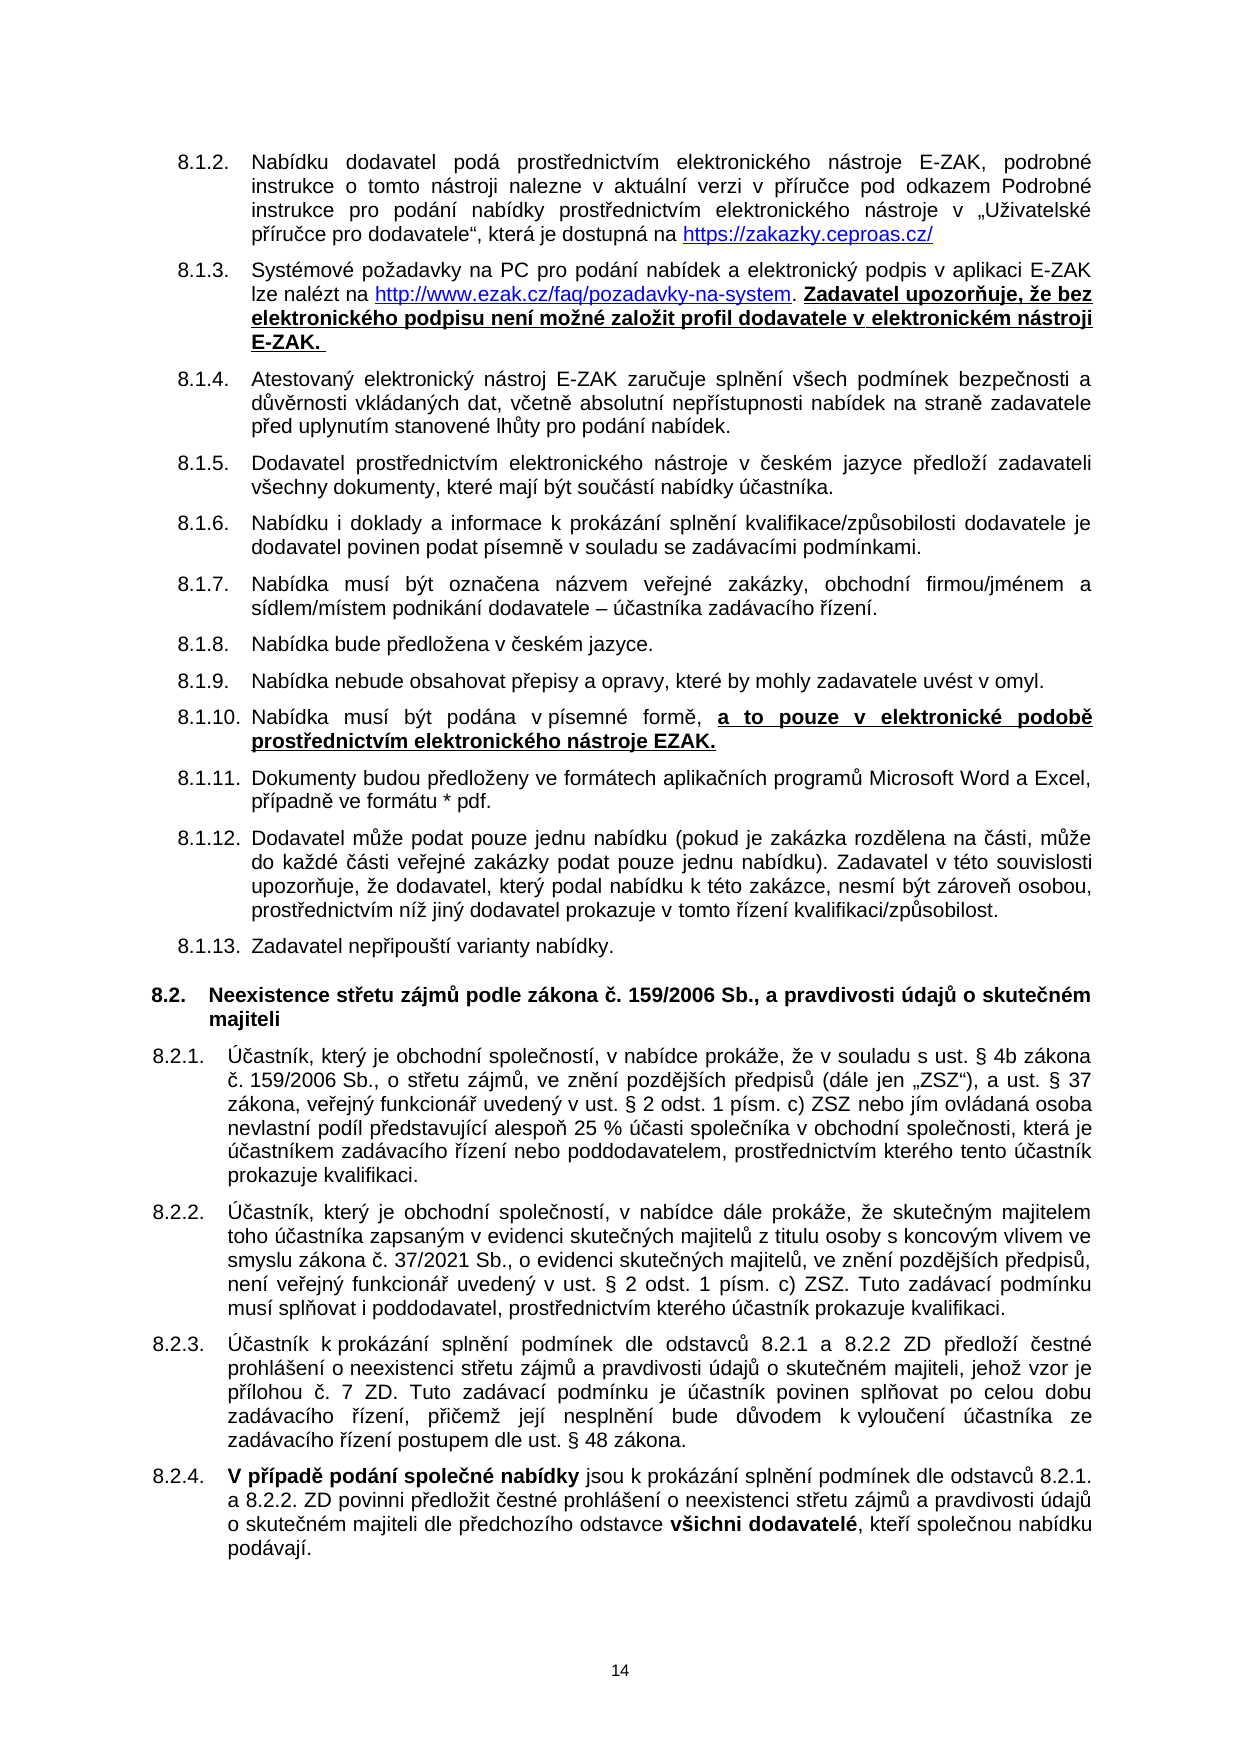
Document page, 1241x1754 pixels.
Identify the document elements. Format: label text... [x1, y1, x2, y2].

subtitle Neexistence střetu zájmů podle zákona č. 159/2006 Sb., a pravdivosti údajů o skutečném majiteli [151, 983, 1093, 1031]
list Zadavatel nepřipouští varianty nabídky. [177, 934, 1093, 958]
list Nabídku i doklady a informace k prokázání splnění kvalifikace/způsobilosti dodavatele je dodavatel povinen podat písemně v souladu se zadávacími podmínkami. [177, 511, 1093, 559]
list Nabídka musí být podána v písemné formě, a to pouze v elektronické podobě prostřednictvím elektronického nástroje EZAK. [177, 705, 1093, 753]
list Nabídka musí být označena názvem veřejné zakázky, obchodní firmou/jménem a sídlem/místem podnikání dodavatele – účastníka zadávacího řízení. [177, 572, 1093, 619]
list Systémové požadavky na PC pro podání nabídek a elektronický podpis v aplikaci E-ZAK lze nalézt na http://www.ezak.cz/faq/pozadavky-na-system. Zadavatel upozorňuje, že bez elektronického podpisu není možné založit profil dodavatele v elektronickém nástroji E-ZAK. [177, 258, 1093, 354]
list Nabídka nebude obsahovat přepisy a opravy, které by mohly zadavatele uvést v omyl. [177, 668, 1093, 692]
list Dodavatel může podat pouze jednu nabídku (pokud je zakázka rozdělena na části, může do každé části veřejné zakázky podat pouze jednu nabídku). Zadavatel v této souvislosti upozorňuje, že dodavatel, který podal nabídku k této zakázce, nesmí být zároveň osobou, prostřednictvím níž jiný dodavatel prokazuje v tomto řízení kvalifikaci/způsobilost. [177, 826, 1093, 922]
list Dodavatel prostřednictvím elektronického nástroje v českém jazyce předloží zadavateli všechny dokumenty, které mají být součástí nabídky účastníka. [177, 451, 1093, 499]
list Účastník k prokázání splnění podmínek dle odstavců 8.2.1 a 8.2.2 ZD předloží čestné prohlášení o neexistenci střetu zájmů a pravdivosti údajů o skutečném majiteli, jehož vzor je přílohou č. 7 ZD. Tuto zadávací podmínku je účastník povinen splňovat po celou dobu zadávacího řízení, přičemž její nesplnění bude důvodem k vyloučení účastníka ze zadávacího řízení postupem dle ust. § 48 zákona. [152, 1332, 1093, 1452]
list Účastník, který je obchodní společností, v nabídce dále prokáže, že skutečným majitelem toho účastníka zapsaným v evidenci skutečných majitelů z titulu osoby s koncovým vlivem ve smyslu zákona č. 37/2021 Sb., o evidenci skutečných majitelů, ve znění pozdějších předpisů, není veřejný funkcionář uvedený v ust. § 2 odst. 1 písm. c) ZSZ. Tuto zadávací podmínku musí splňovat i poddodavatel, prostřednictvím kterého účastník prokazuje kvalifikaci. [152, 1200, 1093, 1319]
list Účastník, který je obchodní společností, v nabídce prokáže, že v souladu s ust. § 4b zákona č. 159/2006 Sb., o střetu zájmů, ve znění pozdějších předpisů (dále jen „ZSZ“), a ust. § 37 zákona, veřejný funkcionář uvedený v ust. § 2 odst. 1 písm. c) ZSZ nebo jím ovládaná osoba nevlastní podíl představující alespoň 25 % účasti společníka v obchodní společnosti, která je účastníkem zadávacího řízení nebo poddodavatelem, prostřednictvím kterého tento účastník prokazuje kvalifikaci. [152, 1043, 1093, 1187]
list Nabídku dodavatel podá prostřednictvím elektronického nástroje E-ZAK, podrobné instrukce o tomto nástroji nalezne v aktuální verzi v příručce pod odkazem Podrobné instrukce pro podání nabídky prostřednictvím elektronického nástroje v „Uživatelské příručce pro dodavatele“, která je dostupná na https://zakazky.ceproas.cz/ [177, 150, 1093, 246]
list Dokumenty budou předloženy ve formátech aplikačních programů Microsoft Word a Excel, případně ve formátu * pdf. [177, 765, 1093, 813]
list Nabídka bude předložena v českém jazyce. [177, 632, 1093, 656]
list Atestovaný elektronický nástroj E-ZAK zaručuje splnění všech podmínek bezpečnosti a důvěrnosti vkládaných dat, včetně absolutní nepřístupnosti nabídek na straně zadavatele před uplynutím stanovené lhůty pro podání nabídek. [177, 366, 1093, 438]
list V případě podání společné nabídky jsou k prokázání splnění podmínek dle odstavců 8.2.1. a 8.2.2. ZD povinni předložit čestné prohlášení o neexistenci střetu zájmů a pravdivosti údajů o skutečném majiteli dle předchozího odstavce všichni dodavatelé, kteří společnou nabídku podávají. [152, 1464, 1093, 1560]
